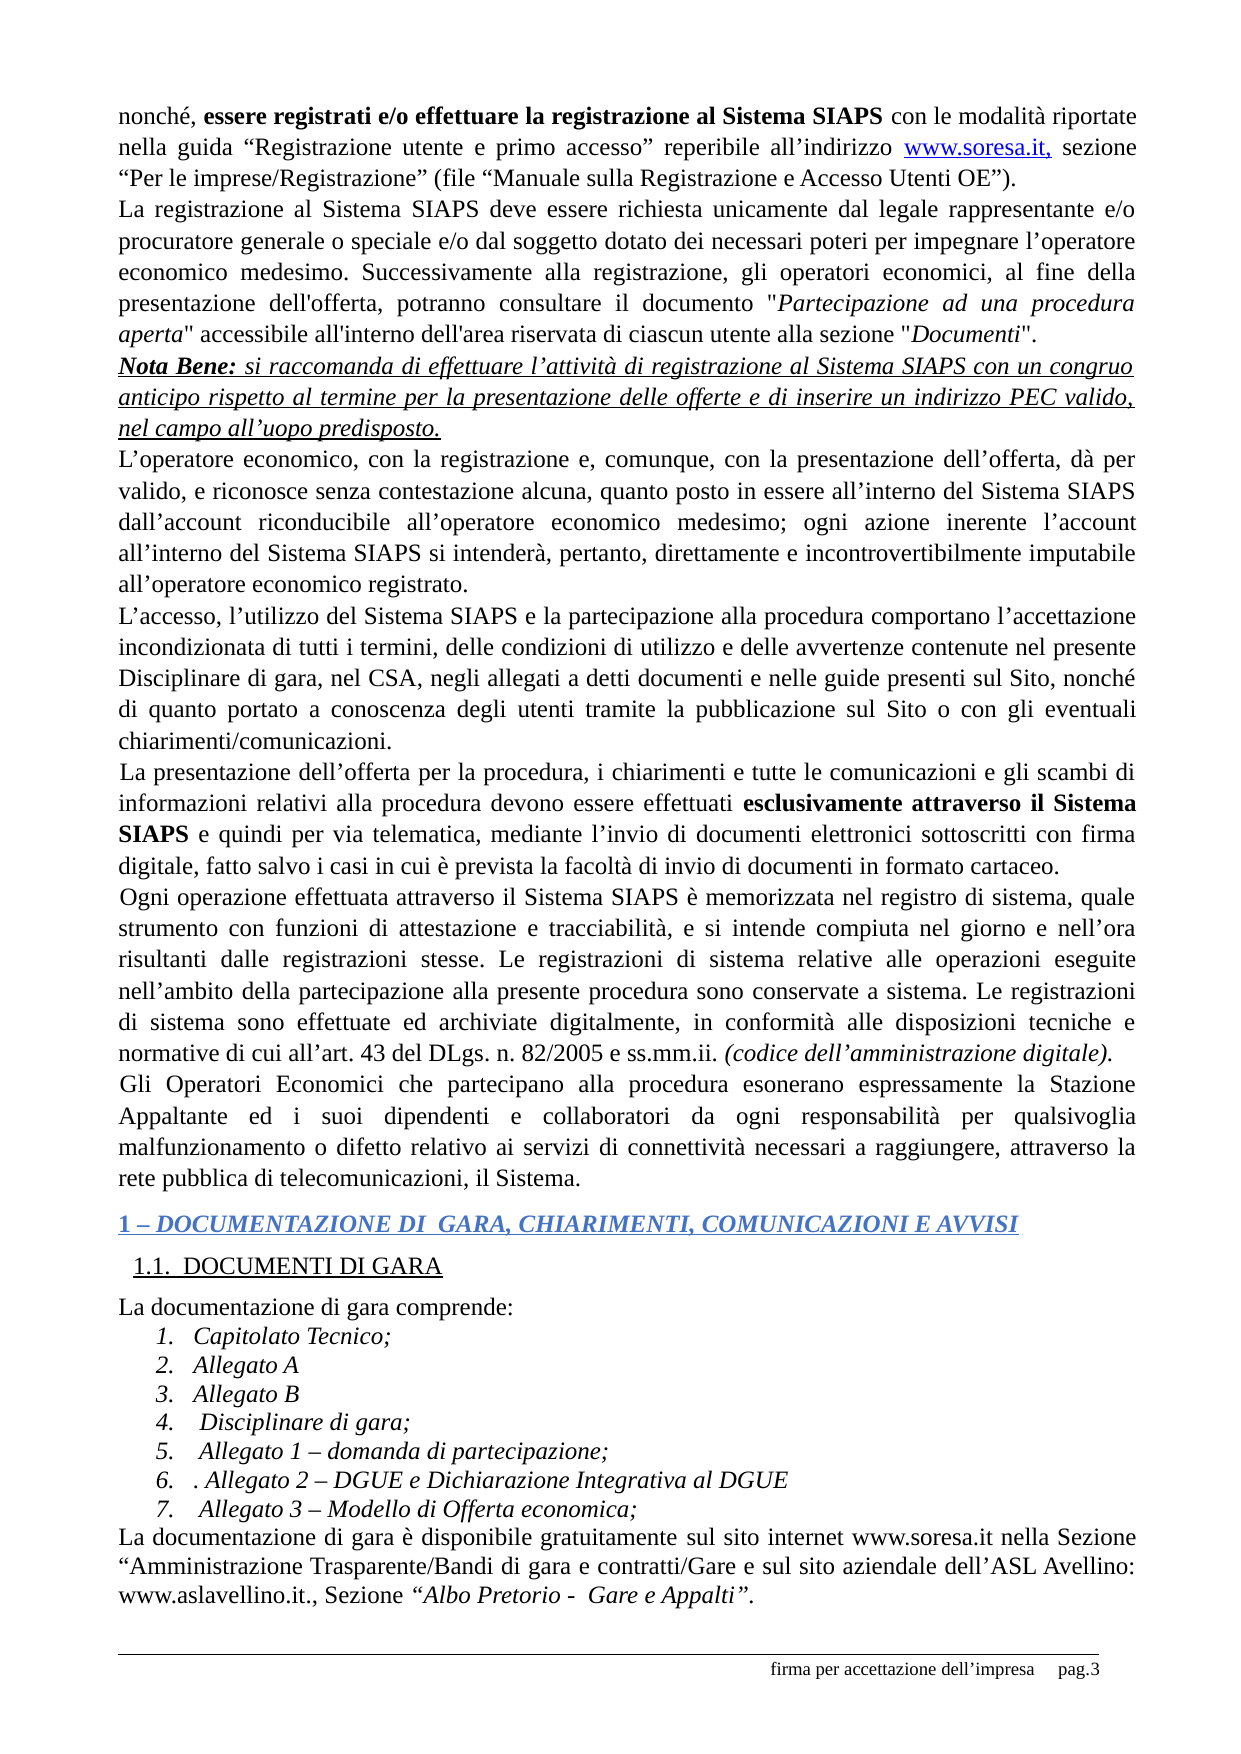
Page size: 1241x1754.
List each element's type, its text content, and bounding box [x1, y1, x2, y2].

text L’operatore economico, con la registrazione e, comunque, con la presentazione dell’offerta, dà per valido, e riconosce senza contestazione alcuna, quanto posto in essere all’interno del Sistema SIAPS dall’account riconducibile all’operatore economico medesimo; ogni azione inerente l’account all’interno del Sistema SIAPS si intenderà, pertanto, direttamente e incontrovertibilmente imputabile all’operatore economico registrato. [118, 443, 1137, 599]
text L’accesso, l’utilizzo del Sistema SIAPS e la partecipazione alla procedura comportano l’accettazione incondizionata di tutti i termini, delle condizioni di utilizzo e delle avvertenze contenute nel presente Disciplinare di gara, nel CSA, negli allegati a detti documenti e nelle guide presenti sul Sito, nonché di quanto portato a conoscenza degli utenti tramite la pubblicazione sul Sito o con gli eventuali chiarimenti/comunicazioni. [118, 599, 1137, 755]
text 1.1. DOCUMENTI DI GARA [133, 1251, 1137, 1280]
text La presentazione dell’offerta per la procedura, i chiarimenti e tutte le comunicazioni e gli scambi di informazioni relativi alla procedura devono essere effettuati esclusivamente attraverso il Sistema SIAPS e quindi per via telematica, mediante l’invio di documenti elettronici sottoscritti con firma digitale, fatto salvo i casi in cui è prevista la facoltà di invio di documenti in formato cartaceo. [118, 755, 1137, 880]
list Allegato B [156, 1379, 1137, 1407]
text La registrazione al Sistema SIAPS deve essere richiesta unicamente dal legale rappresentante e/o procuratore generale o speciale e/o dal soggetto dotato dei necessari poteri per impegnare l’operatore economico medesimo. Successivamente alla registrazione, gli operatori economici, al fine della presentazione dell'offerta, potranno consultare il documento "Partecipazione ad una procedura aperta" accessibile all'interno dell'area riservata di ciascun utente alla sezione "Documenti". [118, 193, 1137, 349]
text La documentazione di gara è disponibile gratuitamente sul sito internet www.soresa.it nella Sezione “Amministrazione Trasparente/Bandi di gara e contratti/Gare e sul sito aziendale dell’ASL Avellino: www.aslavellino.it., Sezione “Albo Pretorio - Gare e Appalti”. [118, 1522, 1137, 1609]
text nonché, essere registrati e/o effettuare la registrazione al Sistema SIAPS con le modalità riportate nella guida “Registrazione utente e primo accesso” reperibile all’indirizzo www.soresa.it, sezione “Per le imprese/Registrazione” (file “Manuale sulla Registrazione e Accesso Utenti OE”). [118, 99, 1137, 193]
text 1 – DOCUMENTAZIONE DI GARA, CHIARIMENTI, COMUNICAZIONI E AVVISI [118, 1205, 1137, 1239]
text Gli Operatori Economici che partecipano alla procedura esonerano espressamente la Stazione Appaltante ed i suoi dipendenti e collaboratori da ogni responsabilità per qualsivoglia malfunzionamento o difetto relativo ai servizi di connettività necessari a raggiungere, attraverso la rete pubblica di telecomunicazioni, il Sistema. [118, 1068, 1137, 1193]
list Allegato 3 – Modello di Offerta economica; [156, 1494, 1137, 1522]
text La documentazione di gara comprende: [118, 1292, 1137, 1321]
text Ogni operazione effettuata attraverso il Sistema SIAPS è memorizzata nel registro di sistema, quale strumento con funzioni di attestazione e tracciabilità, e si intende compiuta nel giorno e nell’ora risultanti dalle registrazioni stesse. Le registrazioni di sistema relative alle operazioni eseguite nell’ambito della partecipazione alla presente procedura sono conservate a sistema. Le registrazioni di sistema sono effettuate ed archiviate digitalmente, in conformità alle disposizioni tecniche e normative di cui all’art. 43 del DLgs. n. 82/2005 e ss.mm.ii. (codice dell’amministrazione digitale). [118, 880, 1137, 1068]
list Disciplinare di gara; [156, 1407, 1137, 1436]
text Nota Bene: si raccomanda di effettuare l’attività di registrazione al Sistema SIAPS con un congruo anticipo rispetto al termine per la presentazione delle offerte e di inserire un indirizzo PEC valido, nel campo all’uopo predisposto. [118, 349, 1137, 443]
list Capitolato Tecnico; [156, 1321, 1137, 1350]
list . Allegato 2 – DGUE e Dichiarazione Integrativa al DGUE [156, 1465, 1137, 1494]
list Allegato A [156, 1350, 1137, 1379]
list Allegato 1 – domanda di partecipazione; [156, 1436, 1137, 1465]
